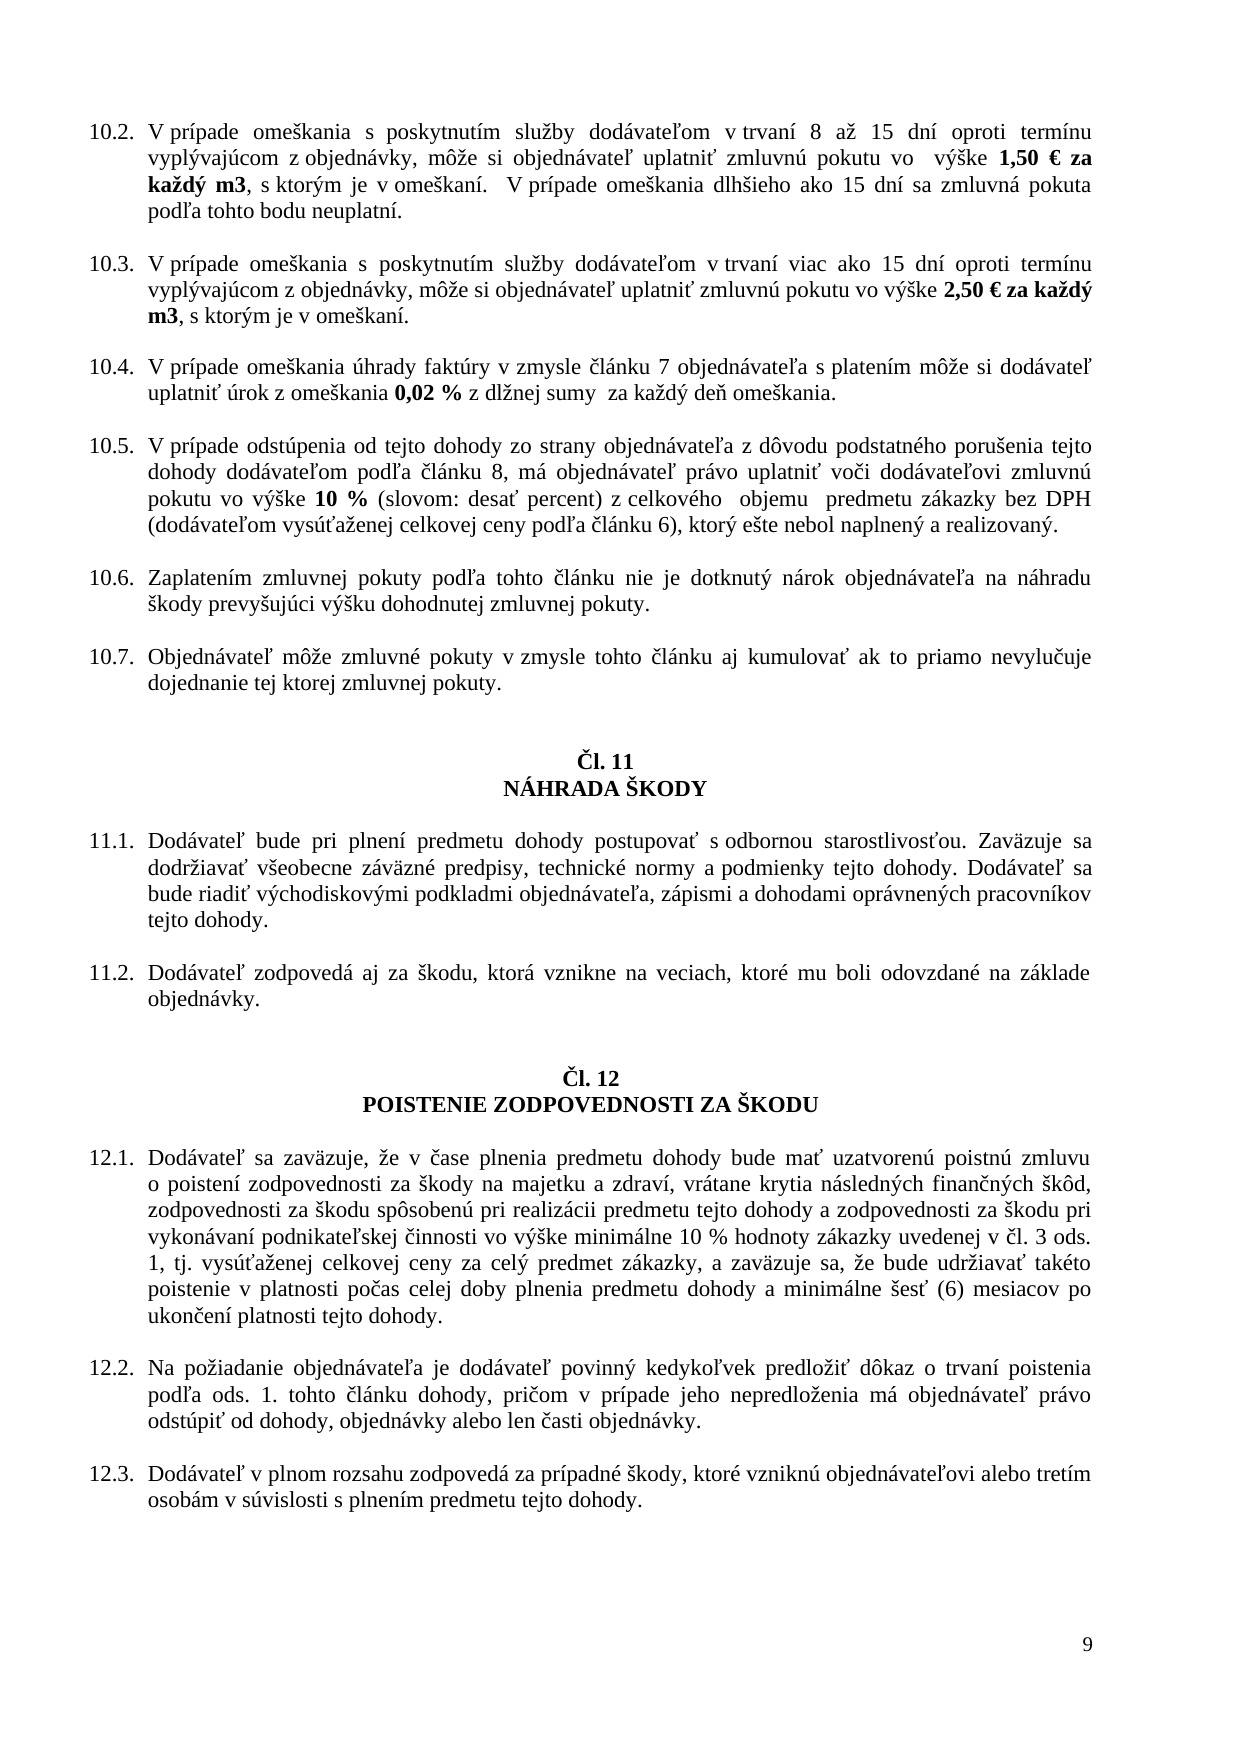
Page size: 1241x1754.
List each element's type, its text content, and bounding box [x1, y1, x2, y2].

text 11.1. Dodávateľ bude pri plnení predmetu dohody postupovať s odbornou starostlivosťou. Zaväzuje sa dodržiavať všeobecne záväzné predpisy, technické normy a podmienky tejto dohody. Dodávateľ sa bude riadiť východiskovými podkladmi objednávateľa, zápismi a dohodami oprávnených pracovníkov tejto dohody. [89, 827, 1092, 933]
list Objednávateľ môže zmluvné pokuty v zmysle tohto článku aj kumulovať ak to priamo nevylučuje dojednanie tej ktorej zmluvnej pokuty. [89, 643, 1092, 696]
list V prípade omeškania s poskytnutím služby dodávateľom v trvaní 8 až 15 dní oproti termínu vyplývajúcom z objednávky, môže si objednávateľ uplatniť zmluvnú pokutu vo výške 1,50 € za každý m3, s ktorým je v omeškaní. V prípade omeškania dlhšieho ako 15 dní sa zmluvná pokuta podľa tohto bodu neuplatní. [89, 118, 1092, 223]
text 12.3. Dodávateľ v plnom rozsahu zodpovedá za prípadné škody, ktoré vzniknú objednávateľovi alebo tretím osobám v súvislosti s plnením predmetu tejto dohody. [89, 1460, 1092, 1513]
list V prípade odstúpenia od tejto dohody zo strany objednávateľa z dôvodu podstatného porušenia tejto dohody dodávateľom podľa článku 8, má objednávateľ právo uplatniť voči dodávateľovi zmluvnú pokutu vo výške 10 % (slovom: desať percent) z celkového objemu predmetu zákazky bez DPH (dodávateľom vysúťaženej celkovej ceny podľa článku 6), ktorý ešte nebol naplnený a realizovaný. [89, 432, 1092, 537]
text Čl. 12 [89, 1064, 1092, 1091]
text POISTENIE ZODPOVEDNOSTI ZA ŠKODU [89, 1091, 1092, 1117]
list Zaplatením zmluvnej pokuty podľa tohto článku nie je dotknutý nárok objednávateľa na náhradu škody prevyšujúci výšku dohodnutej zmluvnej pokuty. [89, 564, 1092, 617]
text 11.2. Dodávateľ zodpovedá aj za škodu, ktorá vznikne na veciach, ktoré mu boli odovzdané na základe objednávky. [89, 959, 1092, 1012]
text 12.2. Na požiadanie objednávateľa je dodávateľ povinný kedykoľvek predložiť dôkaz o trvaní poistenia podľa ods. 1. tohto článku dohody, pričom v prípade jeho nepredloženia má objednávateľ právo odstúpiť od dohody, objednávky alebo len časti objednávky. [89, 1354, 1092, 1433]
text 12.1. Dodávateľ sa zaväzuje, že v čase plnenia predmetu dohody bude mať uzatvorenú poistnú zmluvu o poistení zodpovednosti za škody na majetku a zdraví, vrátane krytia následných finančných škôd, zodpovednosti za škodu spôsobenú pri realizácii predmetu tejto dohody a zodpovednosti za škodu pri vykonávaní podnikateľskej činnosti vo výške minimálne 10 % hodnoty zákazky uvedenej v čl. 3 ods. 1, tj. vysúťaženej celkovej ceny za celý predmet zákazky, a zaväzuje sa, že bude udržiavať takéto poistenie v platnosti počas celej doby plnenia predmetu dohody a minimálne šesť (6) mesiacov po ukončení platnosti tejto dohody. [89, 1144, 1092, 1328]
list V prípade omeškania úhrady faktúry v zmysle článku 7 objednávateľa s platením môže si dodávateľ uplatniť úrok z omeškania 0,02 % z dlžnej sumy za každý deň omeškania. [89, 353, 1092, 406]
text NÁHRADA ŠKODY [118, 775, 1092, 801]
subtitle Čl. 11 [118, 748, 1092, 775]
list V prípade omeškania s poskytnutím služby dodávateľom v trvaní viac ako 15 dní oproti termínu vyplývajúcom z objednávky, môže si objednávateľ uplatniť zmluvnú pokutu vo výške 2,50 € za každý m3, s ktorým je v omeškaní. [89, 250, 1092, 329]
